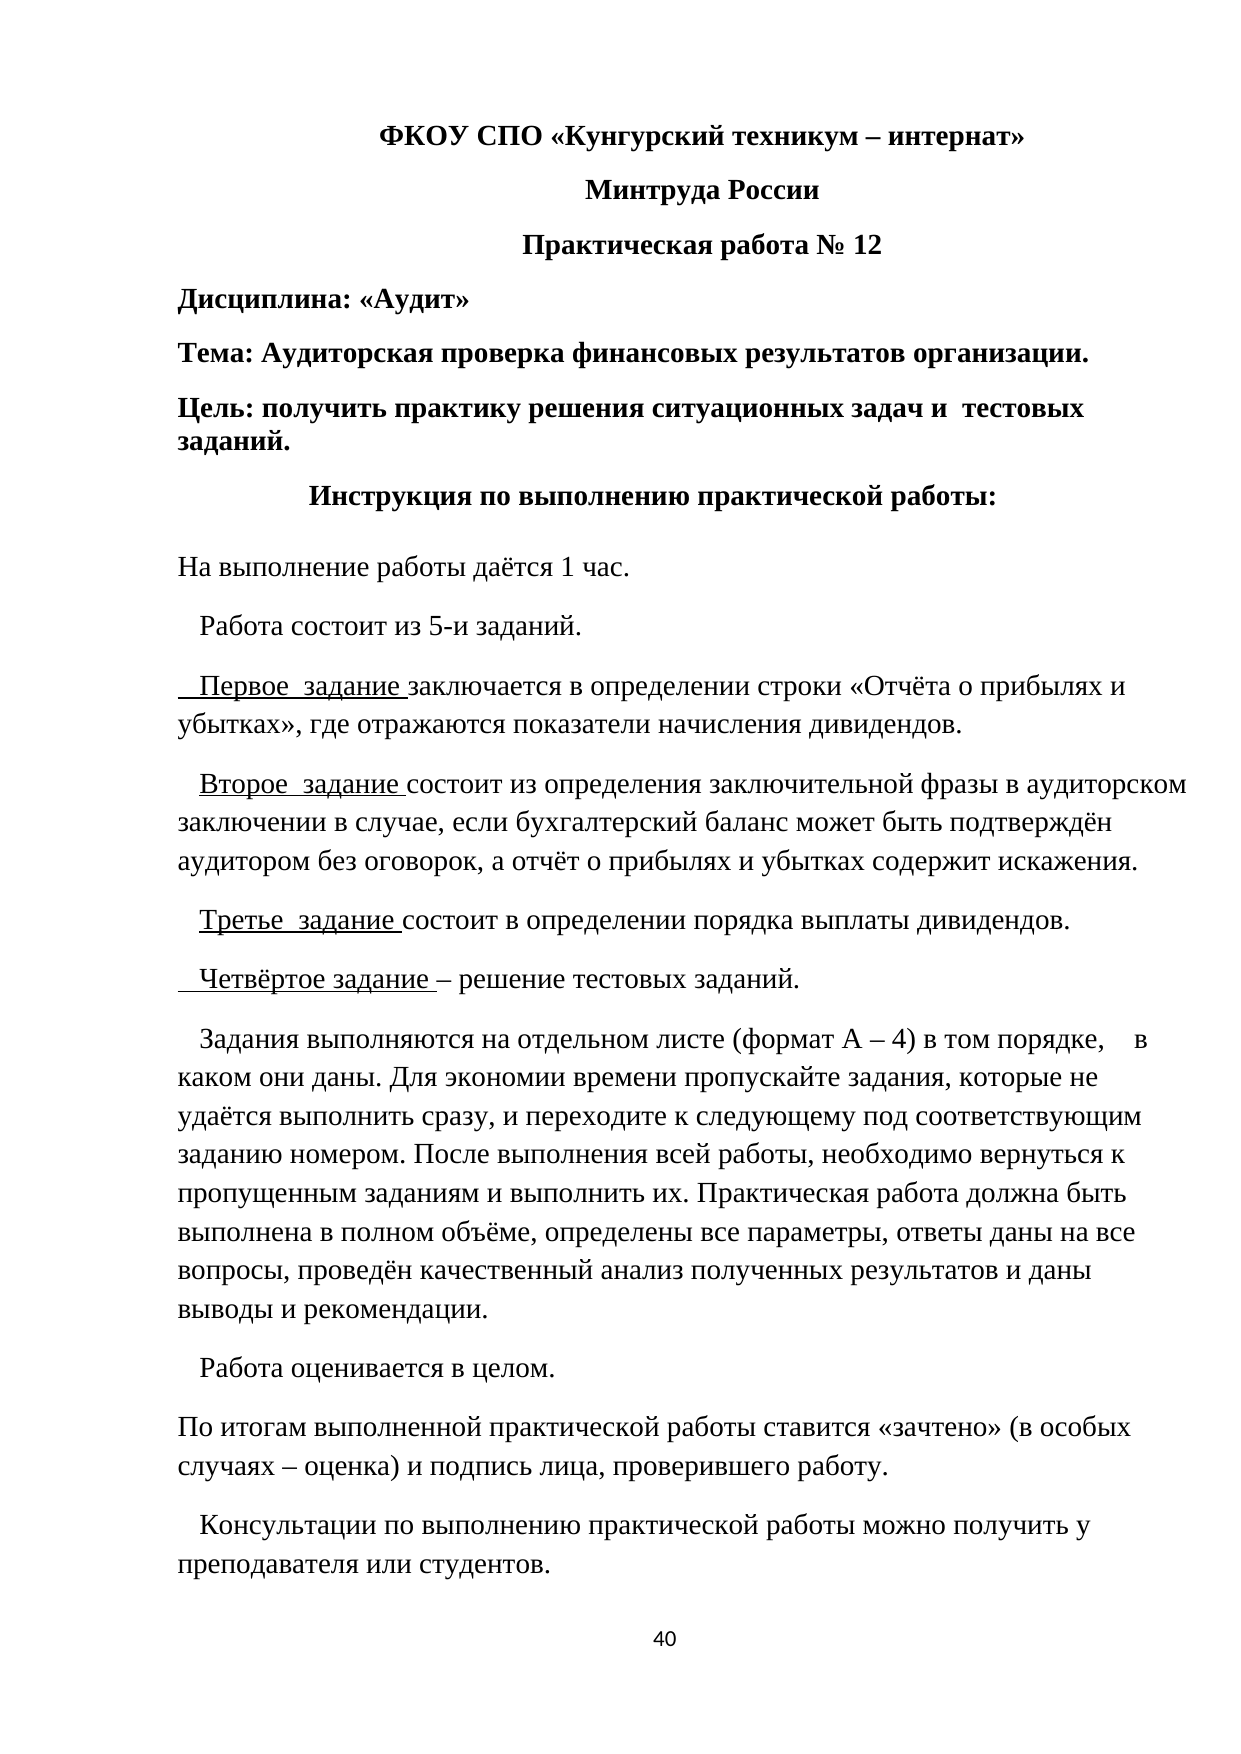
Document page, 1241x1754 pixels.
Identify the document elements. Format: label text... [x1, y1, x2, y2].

text Консультации по выполнению практической работы можно получить у преподавателя или студентов. [177, 1507, 1227, 1579]
text Четвёртое задание – решение тестовых заданий. [177, 962, 1227, 995]
text Третье задание состоит в определении порядка выплаты дивидендов. [177, 902, 1227, 936]
text Дисциплина: «Аудит» [177, 281, 1227, 315]
text На выполнение работы даётся 1 час. [177, 549, 1152, 583]
text Задания выполняются на отдельном листе (формат А – 4) в том порядке, в каком они даны. Для экономии времени пропускайте задания, которые не удаётся выполнить сразу, и переходите к следующему под соответствующим заданию номером. После выполнения всей работы, необходимо вернуться к пропущенным заданиям и выполнить их. Практическая работа должна быть выполнена в полном объёме, определены все параметры, ответы даны на все вопросы, проведён качественный анализ полученных результатов и даны выводы и рекомендации. [177, 1021, 1227, 1324]
text Работа состоит из 5-и заданий. [177, 608, 1227, 642]
text Инструкция по выполнению практической работы: [177, 478, 1152, 511]
text Работа оценивается в целом. [177, 1350, 1227, 1384]
text Второе задание состоит из определения заключительной фразы в аудиторском заключении в случае, если бухгалтерский баланс может быть подтверждён аудитором без оговорок, а отчёт о прибылях и убытках содержит искажения. [177, 766, 1227, 876]
text Тема: Аудиторская проверка финансовых результатов организации. [177, 336, 1152, 369]
text Первое задание заключается в определении строки «Отчёта о прибылях и убытках», где отражаются показатели начисления дивидендов. [177, 668, 1227, 740]
text ФКОУ СПО «Кунгурский техникум – интернат» [177, 118, 1227, 152]
text Минтруда России [177, 172, 1227, 206]
text По итогам выполненной практической работы ставится «зачтено» (в особых случаях – оценка) и подпись лица, проверившего работу. [177, 1409, 1227, 1482]
text Практическая работа № 12 [177, 227, 1227, 260]
text Цель: получить практику решения ситуационных задач и тестовых заданий. [177, 390, 1152, 457]
